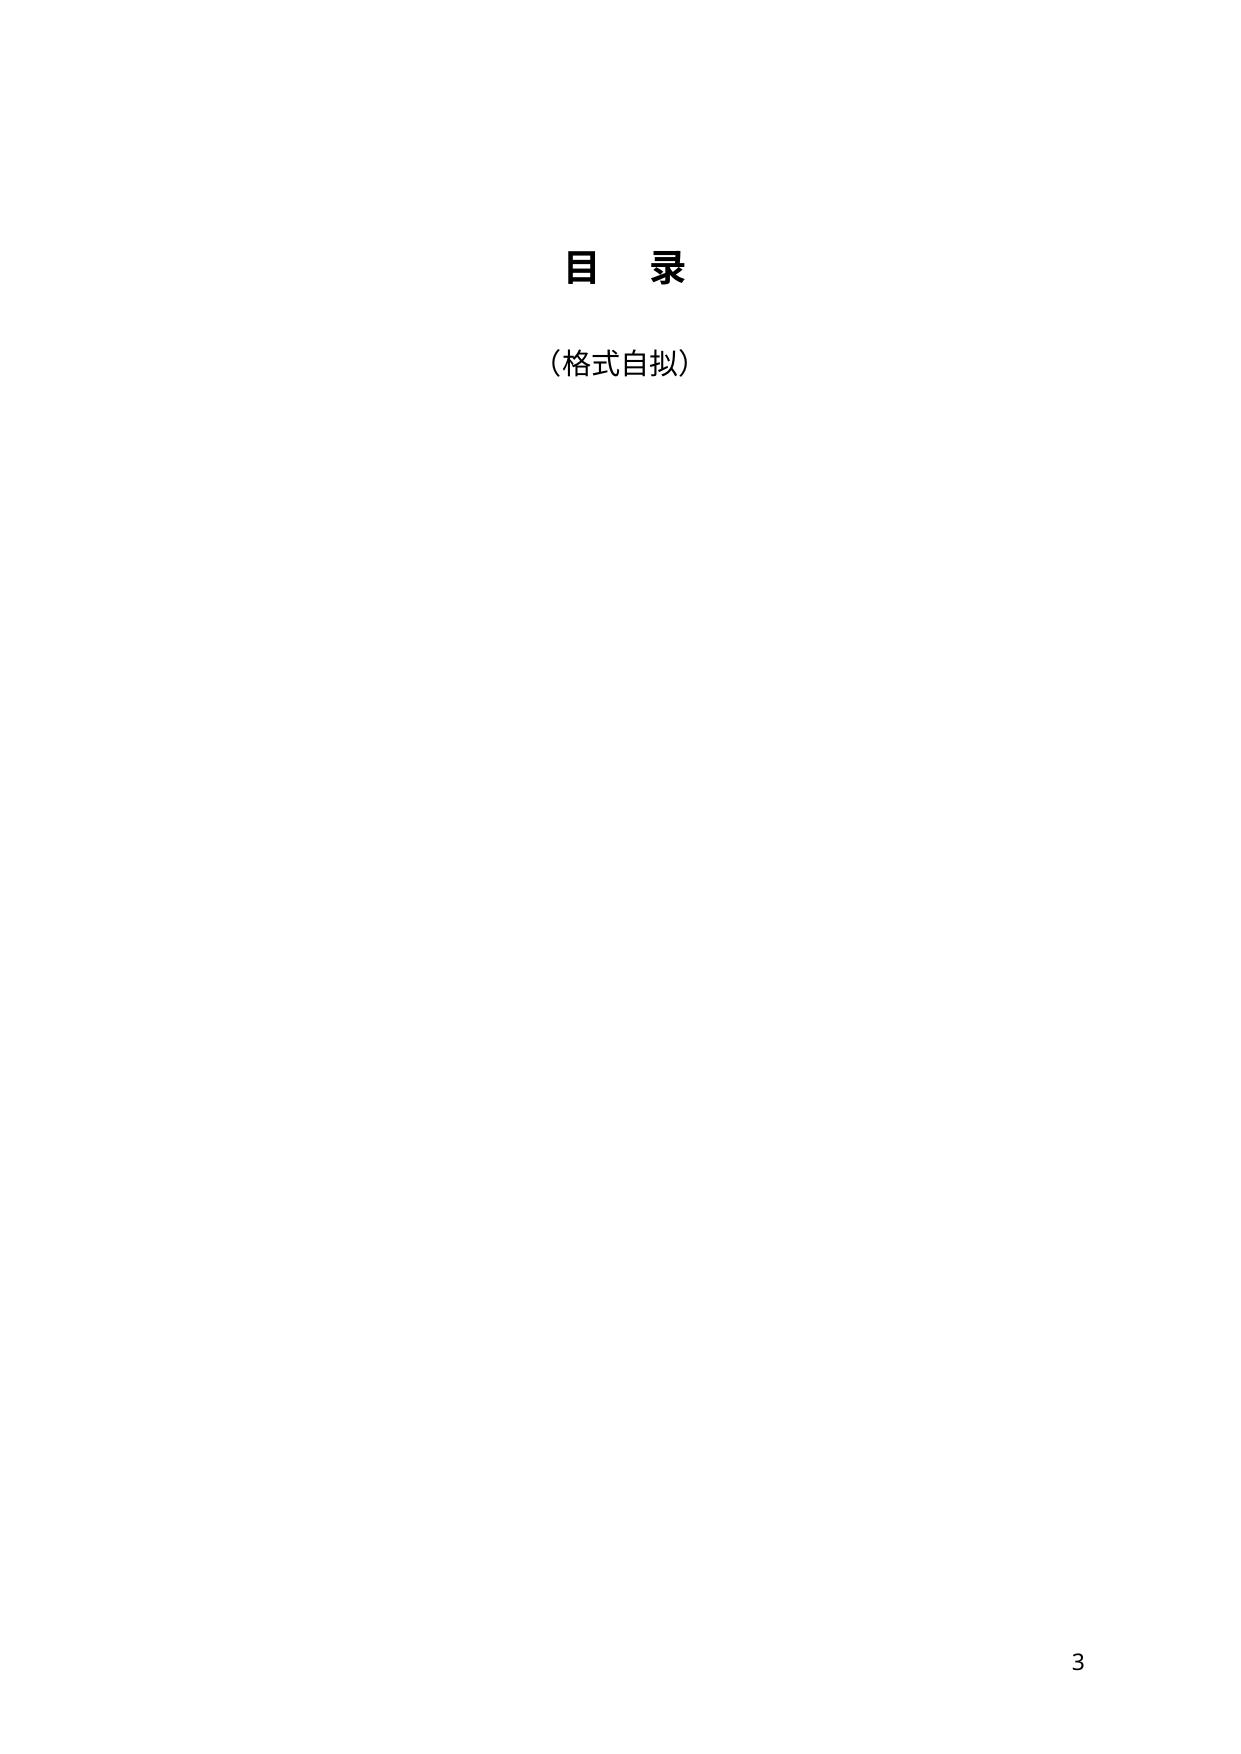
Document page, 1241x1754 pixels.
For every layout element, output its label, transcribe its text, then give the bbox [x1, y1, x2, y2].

text （格式自拟） [135, 343, 1105, 383]
text 目 录 [135, 245, 1115, 291]
